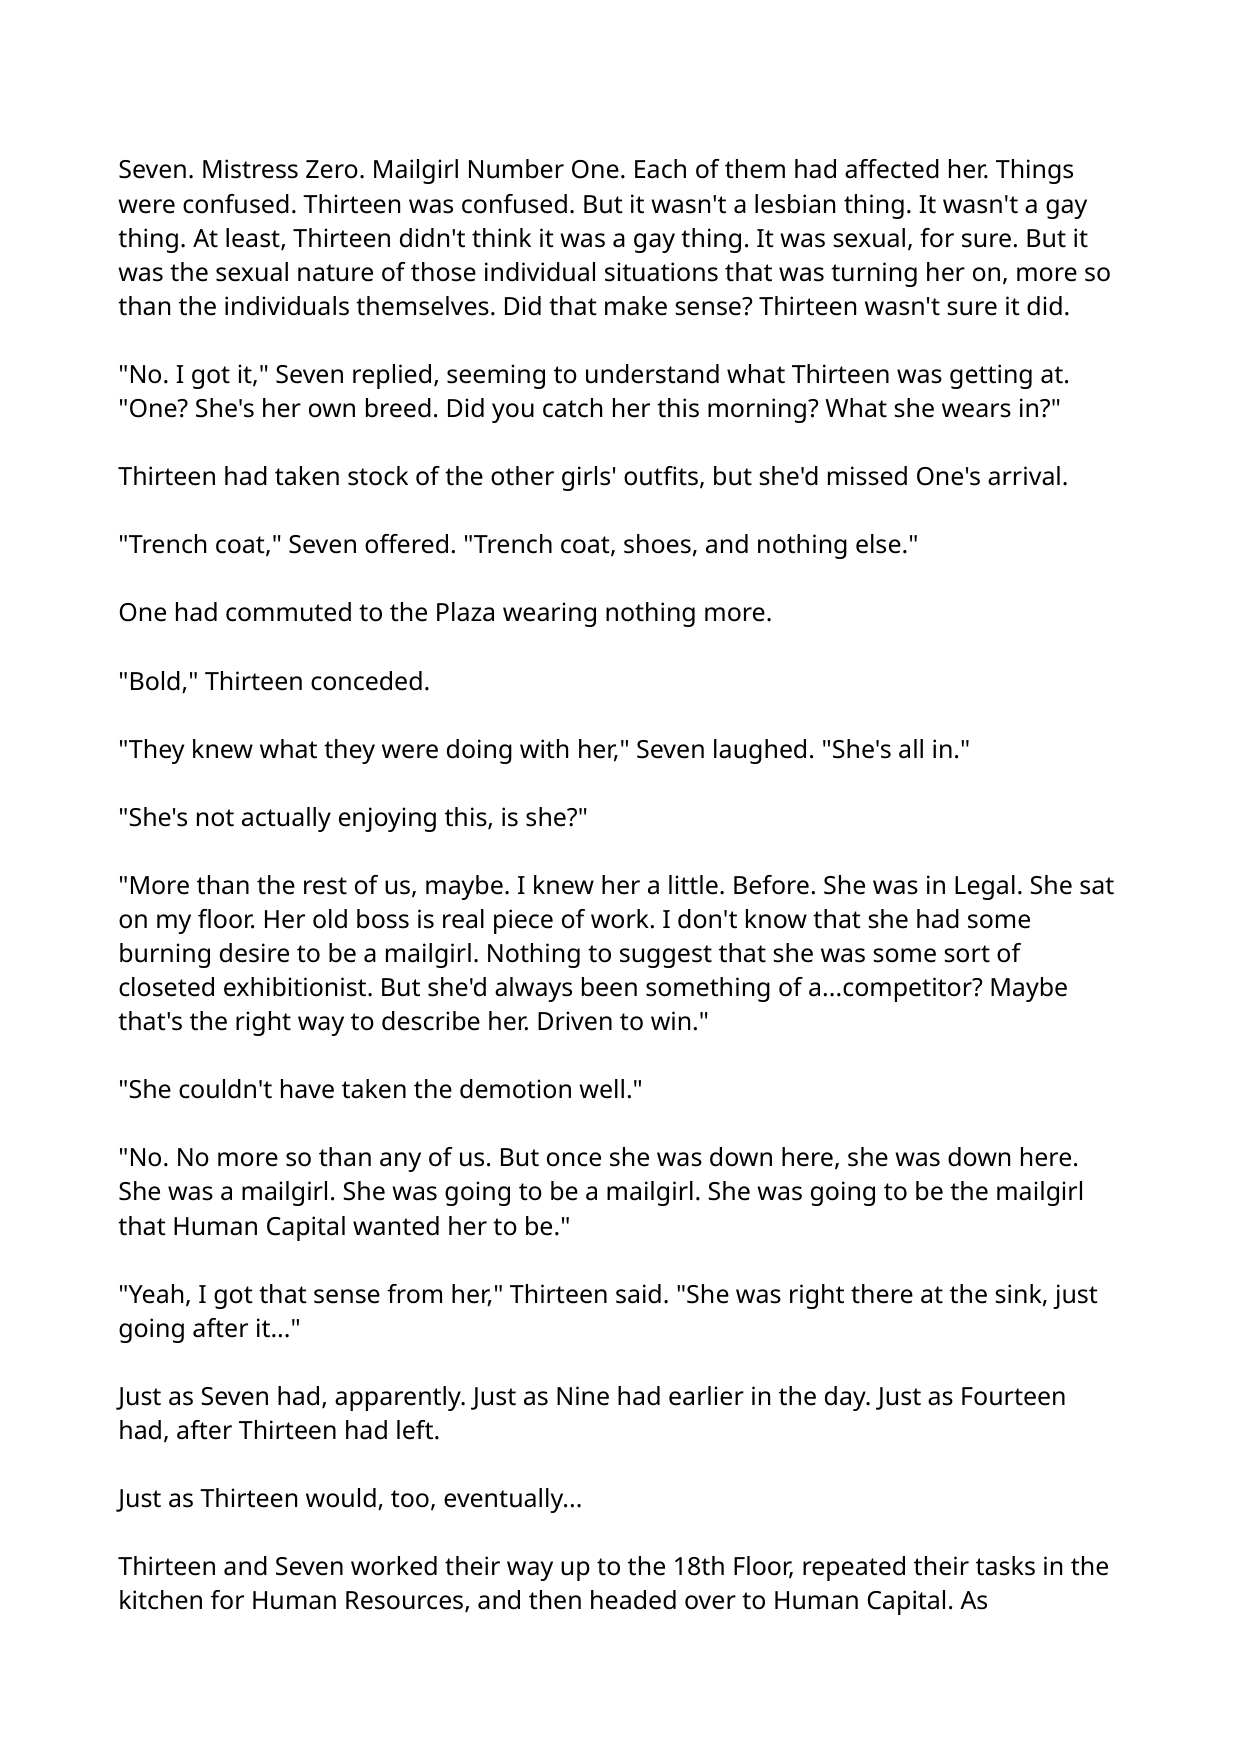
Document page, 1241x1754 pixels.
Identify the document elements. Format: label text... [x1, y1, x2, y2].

text Just as Thirteen would, too, eventually... [118, 1481, 1122, 1515]
text Seven. Mistress Zero. Mailgirl Number One. Each of them had affected her. Things were confused. Thirteen was confused. But it wasn't a lesbian thing. It wasn't a gay thing. At least, Thirteen didn't think it was a gay thing. It was sexual, for sure. But it was the sexual nature of those individual situations that was turning her on, more so than the individuals themselves. Did that make sense? Thirteen wasn't sure it did. [118, 152, 1122, 322]
text "They knew what they were doing with her," Seven laughed. "She's all in." [118, 731, 1122, 765]
text "More than the rest of us, maybe. I knew her a little. Before. She was in Legal. She sat on my floor. Her old boss is real piece of work. I don't know that she had some burning desire to be a mailgirl. Nothing to suggest that she was some sort of closeted exhibitionist. But she'd always been something of a...competitor? Maybe that's the right way to describe her. Driven to win." [118, 867, 1122, 1038]
text Just as Seven had, apparently. Just as Nine had earlier in the day. Just as Fourteen had, after Thirteen had left. [118, 1378, 1122, 1447]
text One had commuted to the Plaza wearing nothing more. [118, 595, 1122, 629]
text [118, 1549, 1122, 1617]
text "Yeah, I got that sense from her," Thirteen said. "She was right there at the sink, just going after it..." [118, 1276, 1122, 1344]
text "She's not actually enjoying this, is she?" [118, 799, 1122, 833]
text "No. No more so than any of us. But once she was down here, she was down here. She was a mailgirl. She was going to be a mailgirl. She was going to be the mailgirl that Human Capital wanted her to be." [118, 1140, 1122, 1242]
text "Bold," Thirteen conceded. [118, 663, 1122, 697]
text "Trench coat," Seven offered. "Trench coat, shoes, and nothing else." [118, 527, 1122, 561]
text "No. I got it," Seven replied, seeming to understand what Thirteen was getting at. "One? She's her own breed. Did you catch her this morning? What she wears in?" [118, 357, 1122, 425]
text "She couldn't have taken the demotion well." [118, 1072, 1122, 1106]
text Thirteen had taken stock of the other girls' outfits, but she'd missed One's arrival. [118, 459, 1122, 493]
